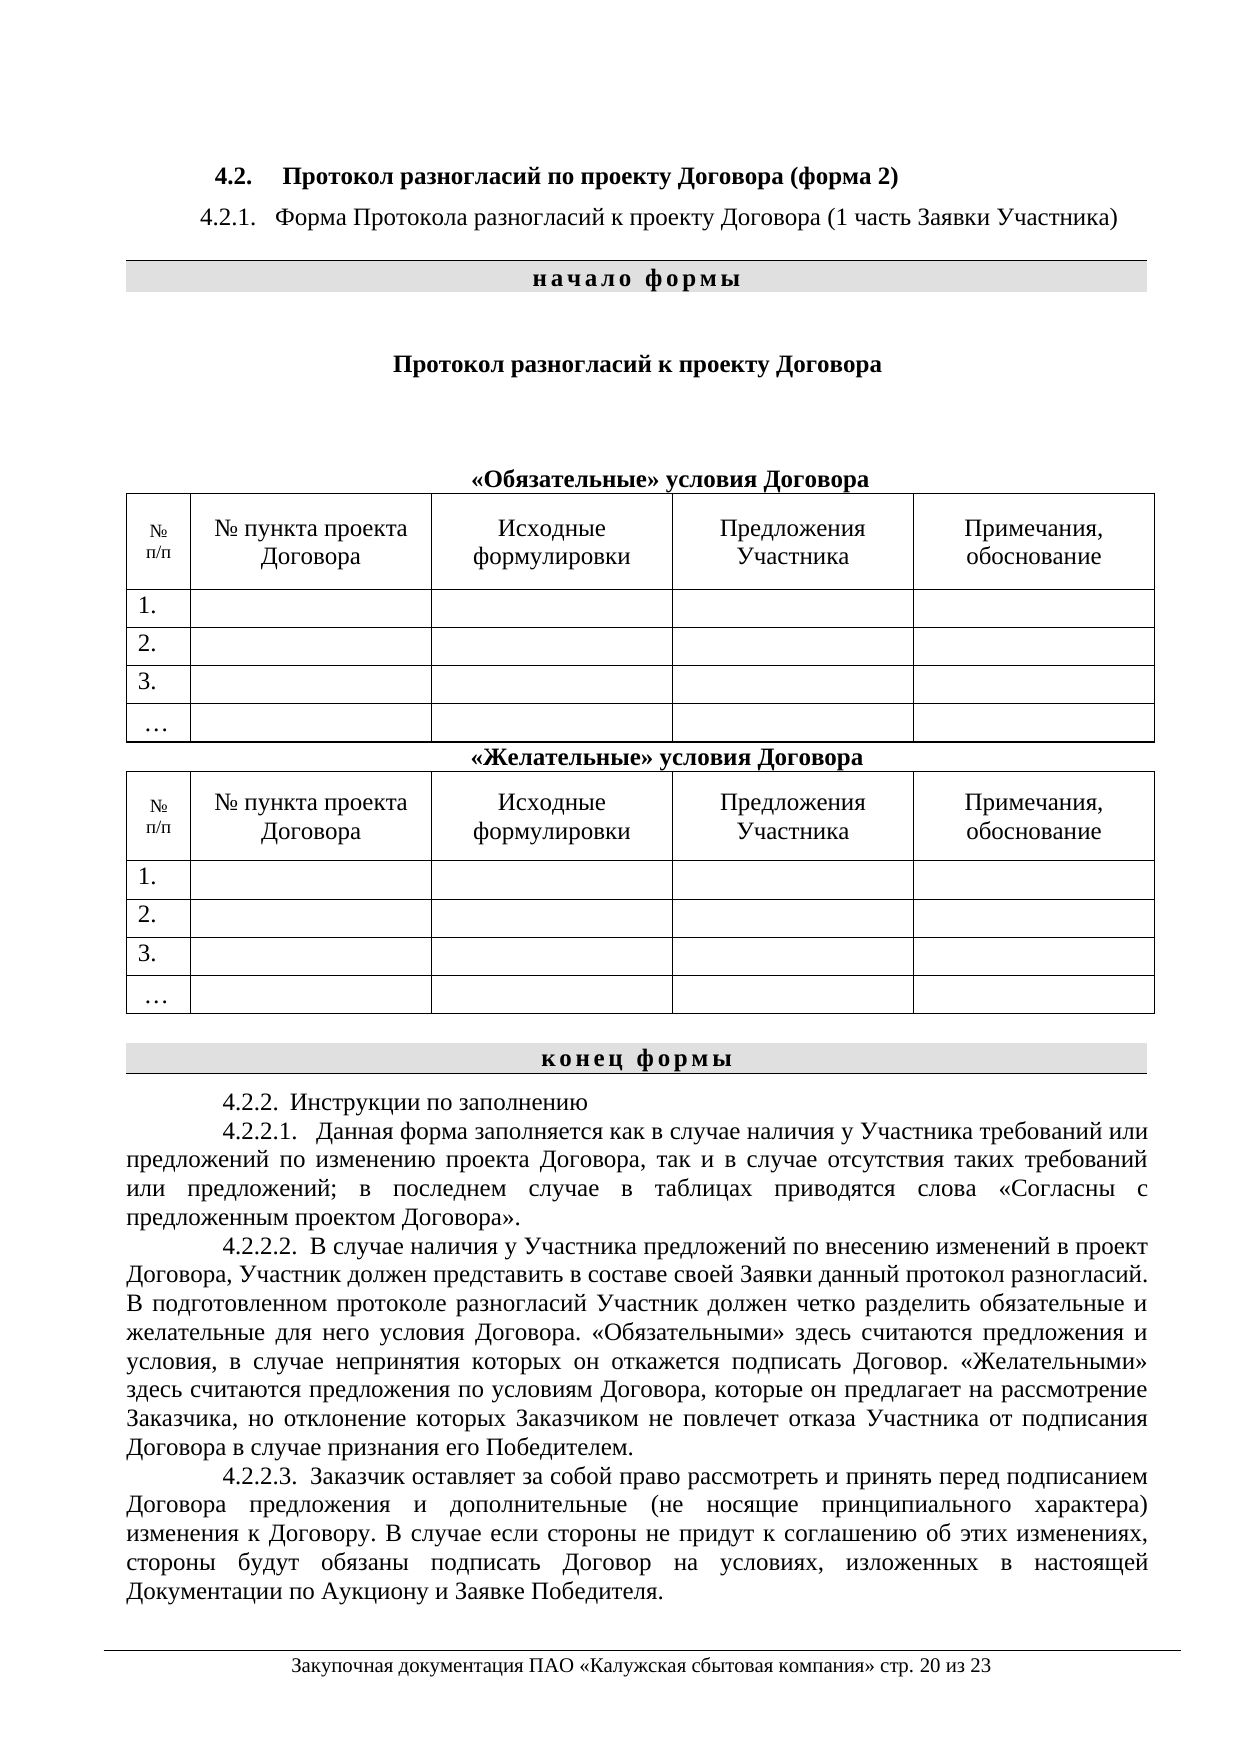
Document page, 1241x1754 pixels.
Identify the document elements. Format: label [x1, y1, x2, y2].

table_header [115, 95, 1160, 1604]
